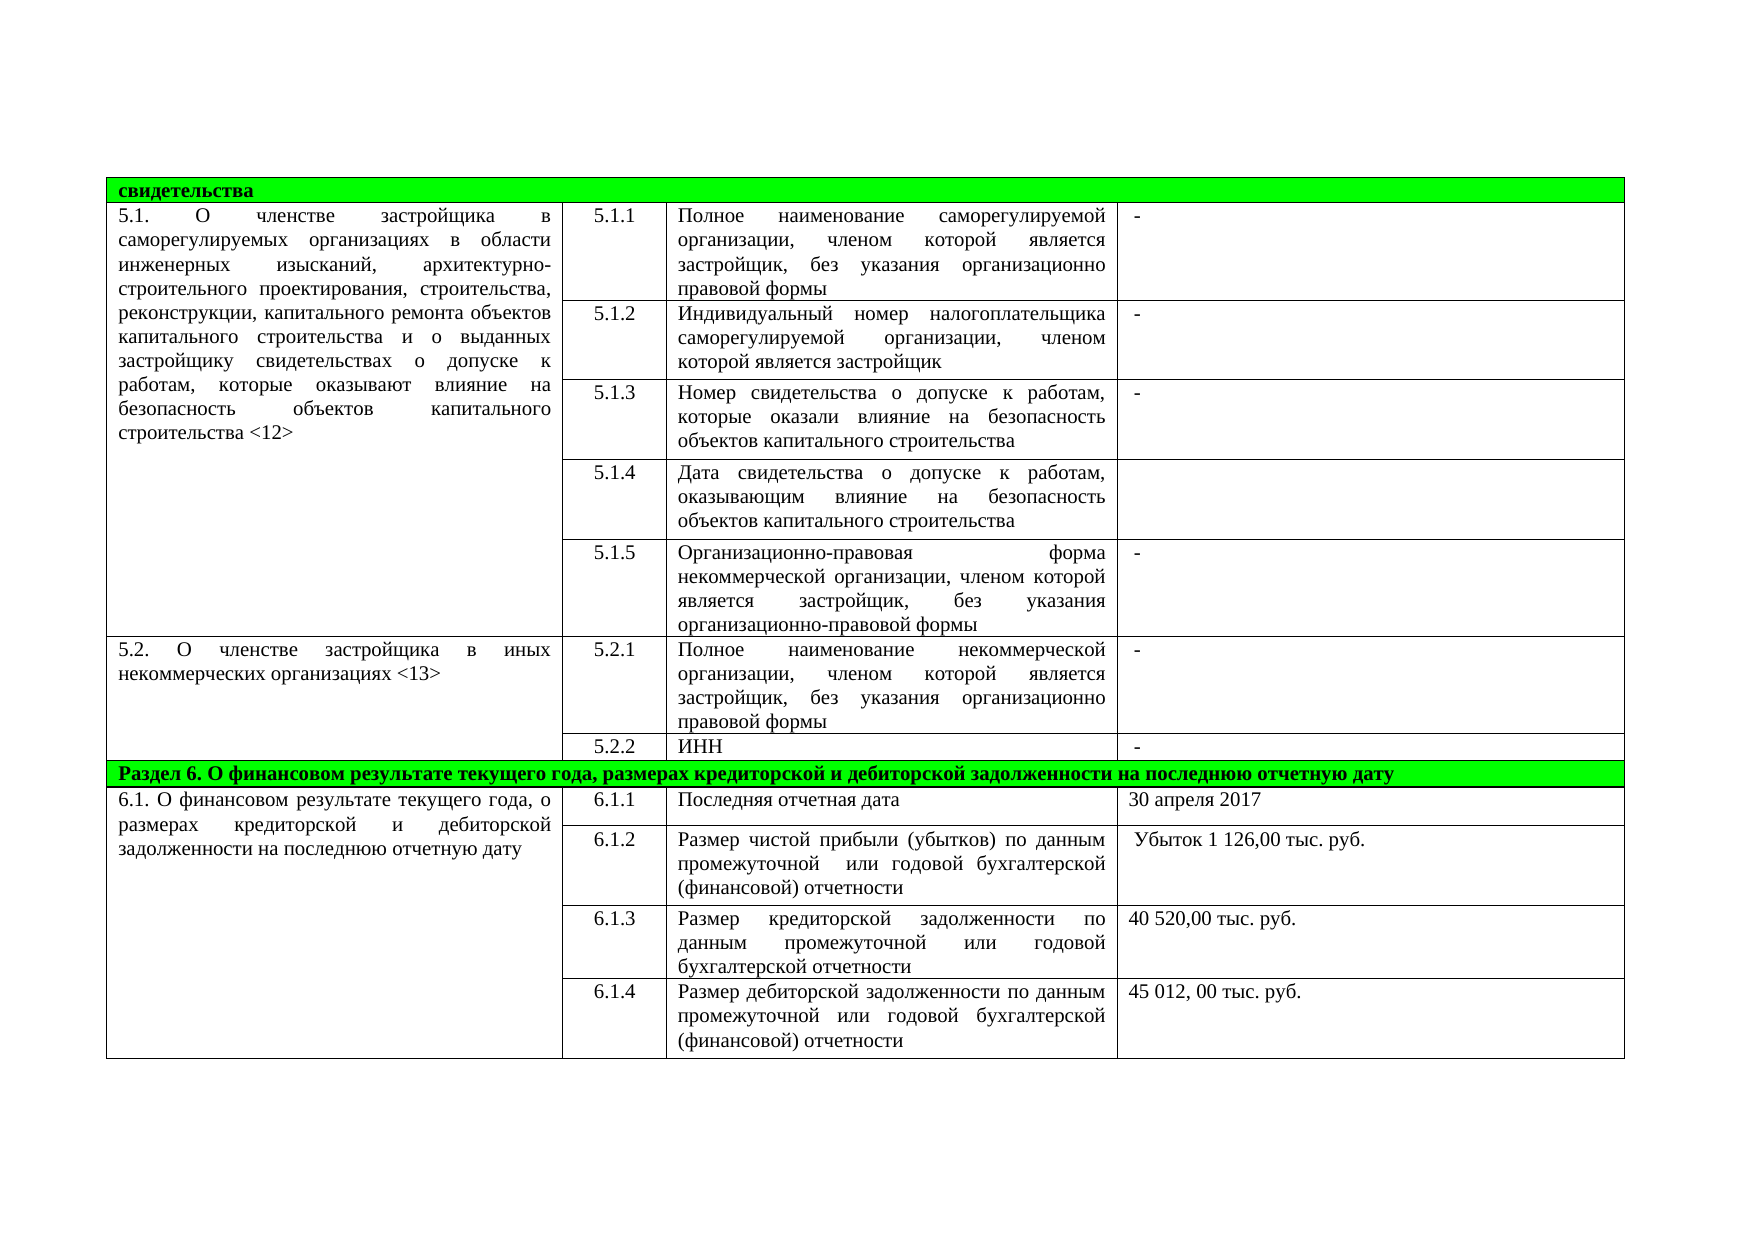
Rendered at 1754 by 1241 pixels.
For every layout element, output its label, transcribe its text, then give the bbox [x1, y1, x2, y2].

table_cell 6.1.2 [563, 826, 666, 905]
table_cell Размер кредиторской задолженности по данным промежуточной или годовой бухгалтерской отчетности [667, 906, 1117, 978]
table_cell [1118, 460, 1624, 539]
table_cell Раздел 6. О финансовом результате текущего года, размерах кредиторской и дебиторской задолженности на последнюю отчетную дату [107, 761, 1624, 786]
table_cell Организационно-правовая форма некоммерческой организации, членом которой является застройщик, без указания организационно-правовой формы [667, 540, 1117, 636]
table_cell 6.1.3 [563, 906, 666, 978]
table_cell Индивидуальный номер налогоплательщика саморегулируемой организации, членом которой является застройщик [667, 301, 1117, 379]
table_cell 45 012, 00 тыс. руб. [1118, 979, 1624, 1058]
table_cell 5.1.4 [563, 460, 666, 539]
table_cell 5.1.1 [563, 203, 666, 299]
table_cell 6.1.1 [563, 788, 666, 825]
table_cell - [1118, 637, 1624, 733]
table_cell 5.1.5 [563, 540, 666, 636]
table_cell 5.2. О членстве застройщика в иных некоммерческих организациях <13> [107, 637, 562, 760]
table_cell 5.1. О членстве застройщика в саморегулируемых организациях в области инженерных изысканий, архитектурно-строительного проектирования, строительства, реконструкции, капитального ремонта объектов капитального строительства и о выданных застройщику свидетельствах о допуске к работам, которые оказывают влияние на безопасность объектов капитального строительства <12> [107, 203, 562, 636]
table_cell 5.2.1 [563, 637, 666, 733]
table_cell 5.1.3 [563, 380, 666, 459]
table_cell Убыток 1 126,00 тыс. руб. [1118, 826, 1624, 905]
table_cell Размер чистой прибыли (убытков) по данным промежуточной или годовой бухгалтерской (финансовой) отчетности [667, 826, 1117, 905]
table_cell - [1118, 380, 1624, 459]
table_cell 6.1.4 [563, 979, 666, 1058]
table_cell 5.1.2 [563, 301, 666, 379]
table_cell ИНН [667, 734, 1117, 760]
table_cell 5.2.2 [563, 734, 666, 760]
table_cell 30 апреля 2017 [1118, 788, 1624, 825]
table_cell Полное наименование саморегулируемой организации, членом которой является застройщик, без указания организационно правовой формы [667, 203, 1117, 299]
table_cell - [1118, 203, 1624, 299]
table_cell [107, 178, 1624, 202]
table_cell 6.1. О финансовом результате текущего года, о размерах кредиторской и дебиторской задолженности на последнюю отчетную дату [107, 788, 562, 1058]
table_cell Последняя отчетная дата [667, 788, 1117, 825]
table_cell Размер дебиторской задолженности по данным промежуточной или годовой бухгалтерской (финансовой) отчетности [667, 979, 1117, 1058]
table_cell Полное наименование некоммерческой организации, членом которой является застройщик, без указания организационно правовой формы [667, 637, 1117, 733]
table_cell Дата свидетельства о допуске к работам, оказывающим влияние на безопасность объектов капитального строительства [667, 460, 1117, 539]
table_cell - [1118, 301, 1624, 379]
table_cell 40 520,00 тыс. руб. [1118, 906, 1624, 978]
table_cell - [1118, 540, 1624, 636]
table_cell Номер свидетельства о допуске к работам, которые оказали влияние на безопасность объектов капитального строительства [667, 380, 1117, 459]
table_cell - [1118, 734, 1624, 760]
